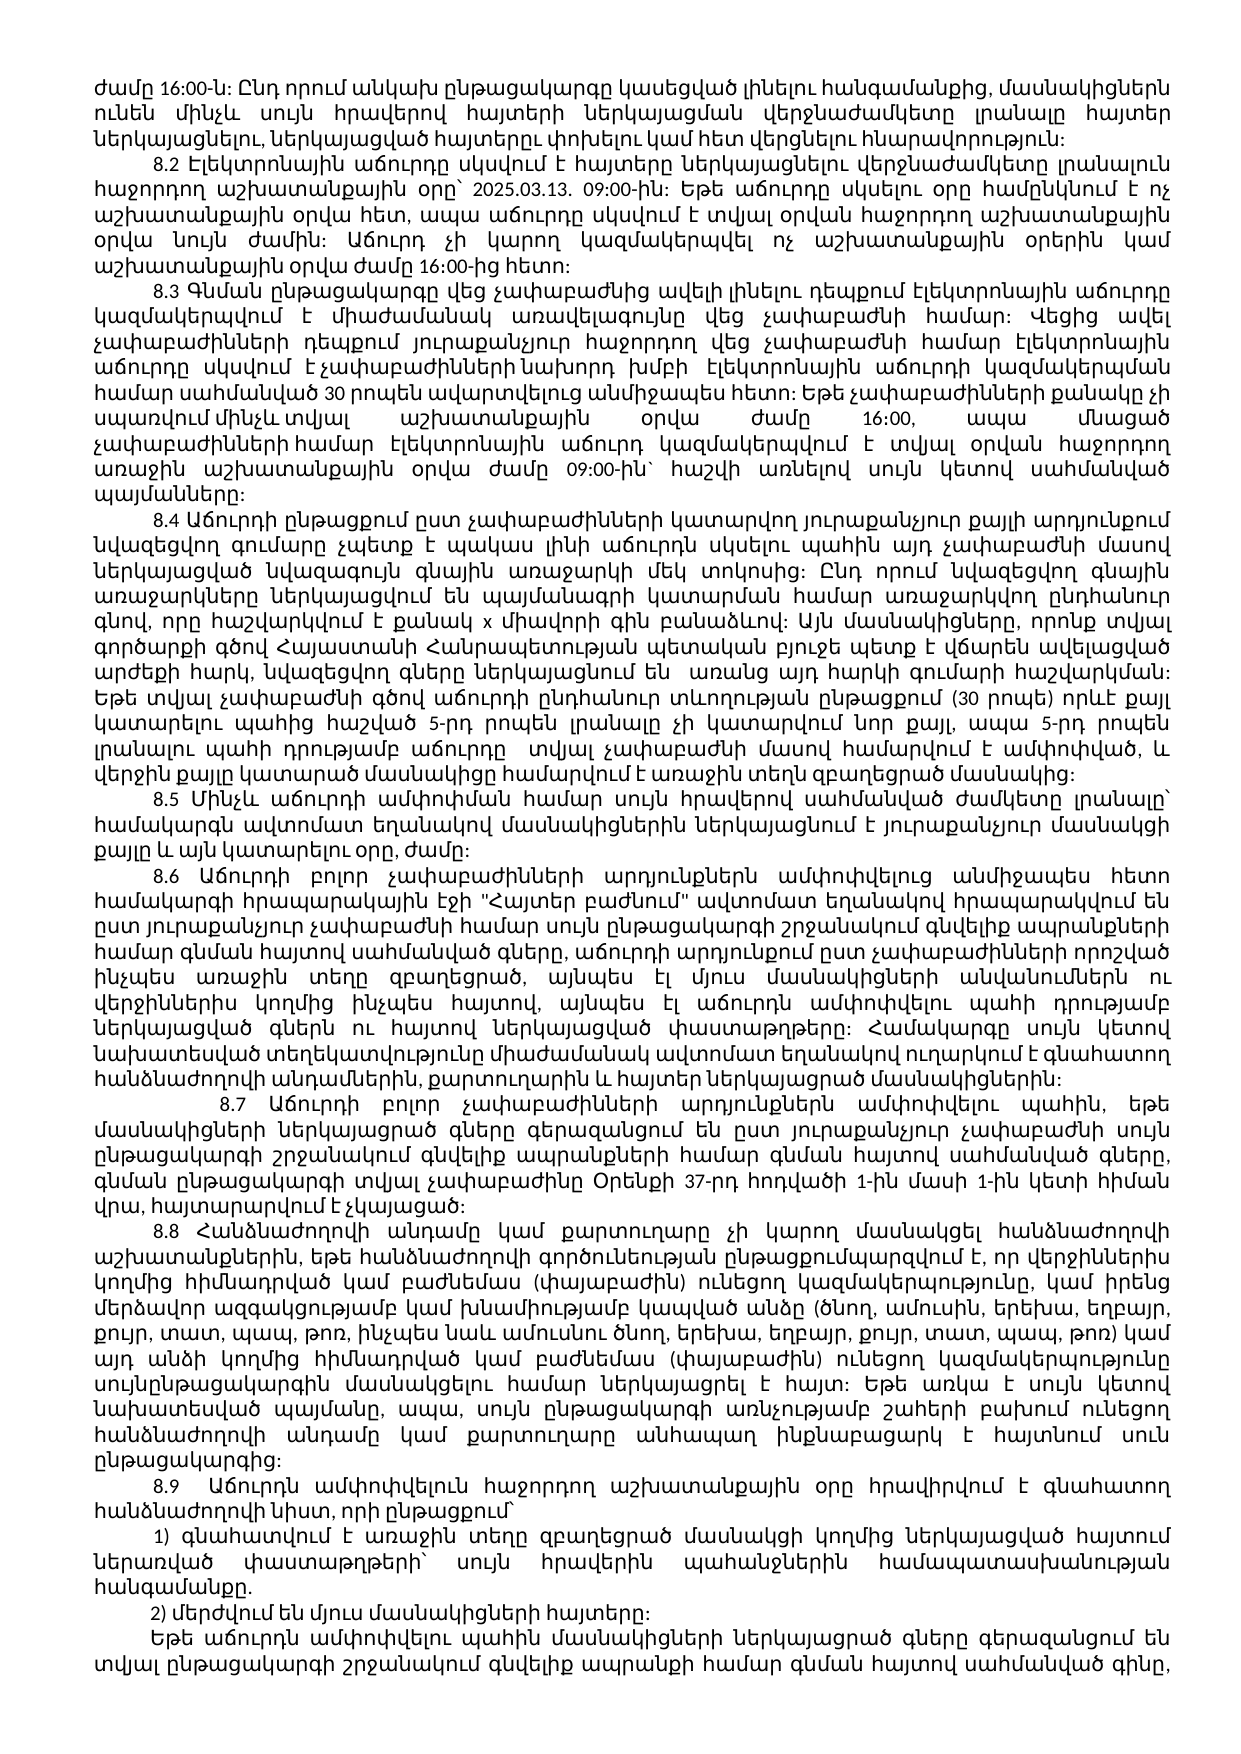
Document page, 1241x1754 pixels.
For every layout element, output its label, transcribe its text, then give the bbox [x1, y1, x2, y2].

text 1) գնահատվում է առաջին տեղը զբաղեցրած մասնակցի կողմից ներկայացված հայտում ներառված փաստաթղթերի՝ սույն հրավերին պահանջներին համապատասխանության հանգամանքը. [94, 1524, 1171, 1600]
text 8.4 Աճուրդի ընթացքում ըստ չափաբաժինների կատարվող յուրաքանչյուր քայլի արդյունքում նվազեցվող գումարը չպետք է պակաս լինի աճուրդն սկսելու պահին այդ չափաբաժնի մասով ներկայացված նվազագույն գնային առաջարկի մեկ տոկոսից: Ընդ որում նվազեցվող գնային առաջարկները ներկայացվում են պայմանագրի կատարման համար առաջարկվող ընդհանուր գնով, որը հաշվարկվում է քանակ x միավորի գին բանաձևով: Այն մասնակիցները, որոնք տվյալ գործարքի գծով Հայաստանի Հանրապետության պետական բյուջե պետք է վճարեն ավելացված արժեքի հարկ, նվազեցվող գները ներկայացնում են առանց այդ հարկի գումարի հաշվարկման: Եթե տվյալ չափաբաժնի գծով աճուրդի ընդհանուր տևողության ընթացքում (30 րոպե) որևէ քայլ կատարելու պահից հաշված 5-րդ րոպեն լրանալը չի կատարվում նոր քայլ, ապա 5-րդ րոպեն լրանալու պահի դրությամբ աճուրդը տվյալ չափաբաժնի մասով համարվում է ամփոփված, և վերջին քայլը կատարած մասնակիցը համարվում է առաջին տեղն զբաղեցրած մասնակից: [94, 507, 1171, 787]
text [94, 1625, 1171, 1676]
text 8.8 Հանձնաժողովի անդամը կամ քարտուղարը չի կարող մասնակցել հանձնաժողովի աշխատանքներին, եթե հանձնաժողովի գործունեության ընթացքումպարզվում է, որ վերջիններիս կողմից հիմնադրված կամ բաժնեմաս (փայաբաժին) ունեցող կազմակերպությունը, կամ իրենց մերձավոր ազգակցությամբ կամ խնամիությամբ կապված անձը (ծնող, ամուսին, երեխա, եղբայր, քույր, տատ, պապ, թոռ, ինչպես նաև ամուսնու ծնող, երեխա, եղբայր, քույր, տատ, պապ, թոռ) կամ այդ անձի կողմից հիմնադրված կամ բաժնեմաս (փայաբաժին) ունեցող կազմակերպությունը սույնընթացակարգին մասնակցելու համար ներկայացրել է հայտ: Եթե առկա է սույն կետով նախատեսված պայմանը, ապա, սույն ընթացակարգի առնչությամբ շահերի բախում ունեցող հանձնաժողովի անդամը կամ քարտուղարը անհապաղ ինքնաբացարկ է հայտնում սուն ընթացակարգից: [94, 1219, 1171, 1473]
text 8.2 Էլեկտրոնային աճուրդը սկսվում է հայտերը ներկայացնելու վերջնաժամկետը լրանալուն հաջորդող աշխատանքային օրը՝ 2025.03.13. 09:00 -ին: Եթե աճուրդը սկսելու օրը համընկնում է ոչ աշխատանքային օրվա հետ, ապա աճուրդը սկսվում է տվյալ օրվան հաջորդող աշխատանքային օրվա նույն ժամին: Աճուրդ չի կարող կազմակերպվել ոչ աշխատանքային օրերին կամ աշխատանքային օրվա ժամը 16։00-ից հետո: [94, 151, 1171, 278]
text 8.3 Գնման ընթացակարգը վեց չափաբաժնից ավելի լինելու դեպքում էլեկտրոնային աճուրդը կազմակերպվում է միաժամանակ առավելագույնը վեց չափաբաժնի համար: Վեցից ավել չափաբաժինների դեպքում յուրաքանչյուր հաջորդող վեց չափաբաժնի համար էլեկտրոնային աճուրդը սկսվում է չափաբաժինների նախորդ խմբի էլեկտրոնային աճուրդի կազմակերպման համար սահմանված 30 րոպեն ավարտվելուց անմիջապես հետո: Եթե չափաբաժինների քանակը չի սպառվում մինչև տվյալ աշխատանքային օրվա ժամը 16։00, ապա մնացած չափաբաժինների համար էլեկտրոնային աճուրդ կազմակերպվում է տվյալ օրվան հաջորդող առաջին աշխատանքային օրվա ժամը 09:00-ին` հաշվի առնելով սույն կետով սահմանված պայմանները: [94, 278, 1171, 507]
text 2) մերժվում են մյուս մասնակիցների հայտերը: [94, 1600, 1171, 1625]
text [94, 75, 1171, 151]
text 8.7 Աճուրդի բոլոր չափաբաժինների արդյունքներն ամփոփվելու պահին, եթե մասնակիցների ներկայացրած գները գերազանցում են ըստ յուրաքանչյուր չափաբաժնի սույն ընթացակարգի շրջանակում գնվելիք ապրանքների համար գնման հայտով սահմանված գները, գնման ընթացակարգի տվյալ չափաբաժինը Օրենքի 37-րդ հոդվածի 1-ին մասի 1-ին կետի հիման վրա, հայտարարվում է չկայացած: [94, 1092, 1171, 1219]
text 8.9 Աճուրդն ամփոփվելուն հաջորդող աշխատանքային օրը հրավիրվում է գնահատող հանձնաժողովի նիստ, որի ընթացքում՝ [94, 1473, 1171, 1524]
text 8.6 Աճուրդի բոլոր չափաբաժինների արդյունքներն ամփոփվելուց անմիջապես հետո համակարգի հրապարակային էջի "Հայտեր բաժնում" ավտոմատ եղանակով հրապարակվում են ըստ յուրաքանչյուր չափաբաժնի համար սույն ընթացակարգի շրջանակում գնվելիք ապրանքների համար գնման հայտով սահմանված գները, աճուրդի արդյունքում ըստ չափաբաժինների որոշված ինչպես առաջին տեղը զբաղեցրած, այնպես էլ մյուս մասնակիցների անվանումներն ու վերջիններիս կողմից ինչպես հայտով, այնպես էլ աճուրդն ամփոփվելու պահի դրությամբ ներկայացված գներն ու հայտով ներկայացված փաստաթղթերը: Համակարգը սույն կետով նախատեսված տեղեկատվությունը միաժամանակ ավտոմատ եղանակով ուղարկում է գնահատող հանձնաժողովի անդամներին, քարտուղարին և հայտեր ներկայացրած մասնակիցներին: [94, 863, 1171, 1092]
text 8.5 Մինչև աճուրդի ամփոփման համար սույն հրավերով սահմանված ժամկետը լրանալը՝ համակարգն ավտոմատ եղանակով մասնակիցներին ներկայացնում է յուրաքանչյուր մասնակցի քայլը և այն կատարելու օրը, ժամը: [94, 787, 1171, 863]
